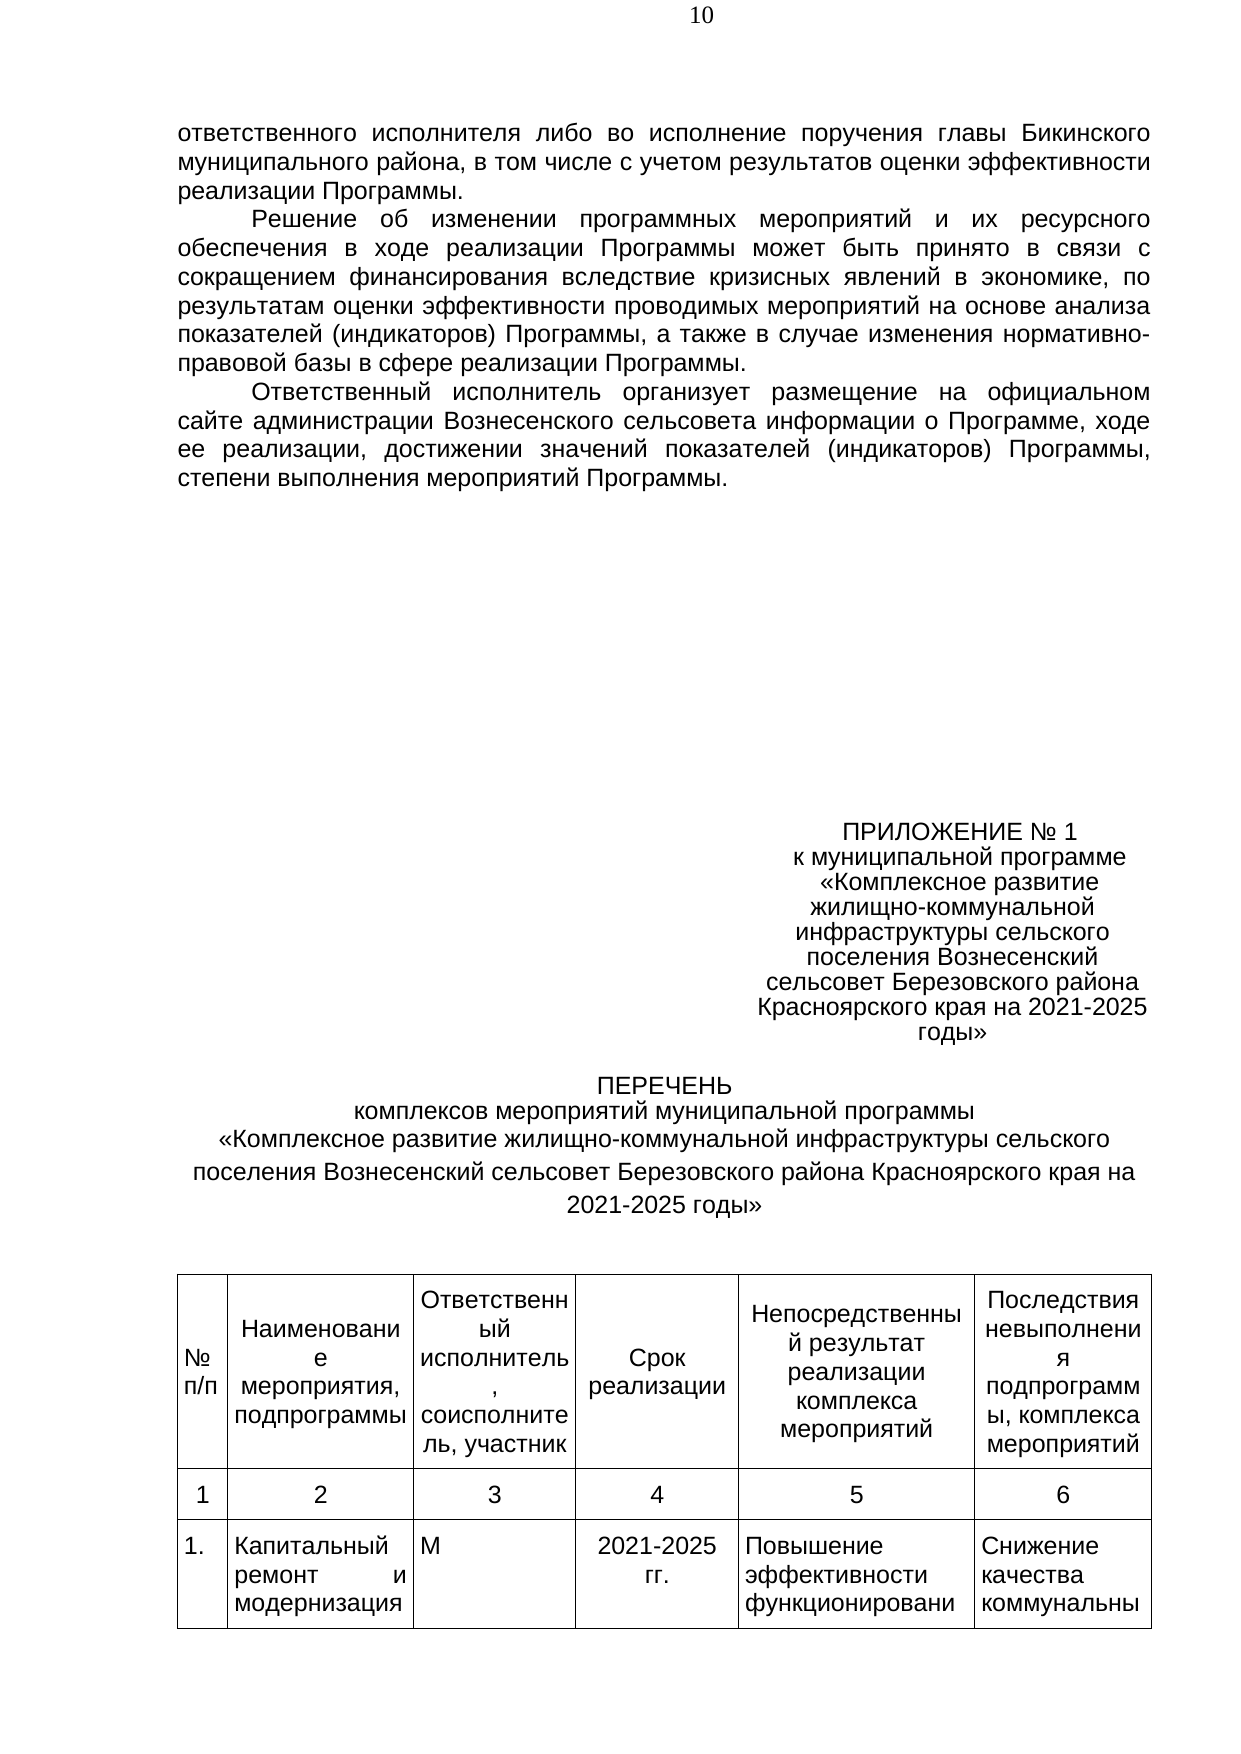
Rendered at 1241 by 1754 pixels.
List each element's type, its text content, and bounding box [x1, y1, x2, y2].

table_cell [739, 1520, 974, 1628]
table_cell 2021-2025 гг. [576, 1520, 738, 1628]
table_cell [228, 1520, 413, 1628]
text ПЕРЕЧЕНЬ [177, 1074, 1152, 1099]
table_cell 1 [178, 1469, 227, 1519]
table_cell 4 [576, 1469, 738, 1519]
table_header Непосредственный результат реализации комплекса мероприятий [739, 1275, 974, 1468]
text «Комплексное развитие жилищно-коммунальной инфраструктуры сельского поселения Вознесенский сельсовет Березовского района Красноярского края на 2021-2025 годы» [177, 1124, 1152, 1219]
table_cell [975, 1520, 1151, 1628]
table_header Ответственный исполнитель, соисполнитель, участник [414, 1275, 575, 1468]
table_header № п/п [178, 1275, 227, 1468]
table_cell 1. [178, 1520, 227, 1628]
table_cell 5 [739, 1469, 974, 1519]
text ПРИЛОЖЕНИЕ № 1 [768, 821, 1152, 846]
table_cell 3 [414, 1469, 575, 1519]
text к муниципальной программе [768, 846, 1152, 871]
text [177, 118, 1152, 204]
text «Комплексное развитие жилищно-коммунальной инфраструктуры сельского поселения Вознесенский сельсовет Березовского района Красноярского края на 2021-2025 годы» [753, 871, 1152, 1046]
table_header Наименование мероприятия, подпрограммы [228, 1275, 413, 1468]
table_cell М [414, 1520, 575, 1628]
table_header Срок реализации [576, 1275, 738, 1468]
table_cell 6 [975, 1469, 1151, 1519]
text Решение об изменении программных мероприятий и их ресурсного обеспечения в ходе реализации Программы может быть принято в связи с сокращением финансирования вследствие кризисных явлений в экономике, по результатам оценки эффективности проводимых мероприятий на основе анализа показателей (индикаторов) Программы, а также в случае изменения нормативно-правовой базы в сфере реализации Программы. [177, 204, 1152, 377]
table_header Последствия невыполнения подпрограммы, комплекса мероприятий [975, 1275, 1151, 1468]
text Ответственный исполнитель организует размещение на официальном сайте администрации Вознесенского сельсовета информации о Программе, ходе ее реализации, достижении значений показателей (индикаторов) Программы, степени выполнения мероприятий Программы. [177, 377, 1152, 492]
table_cell 2 [228, 1469, 413, 1519]
text комплексов мероприятий муниципальной программы [177, 1099, 1152, 1124]
